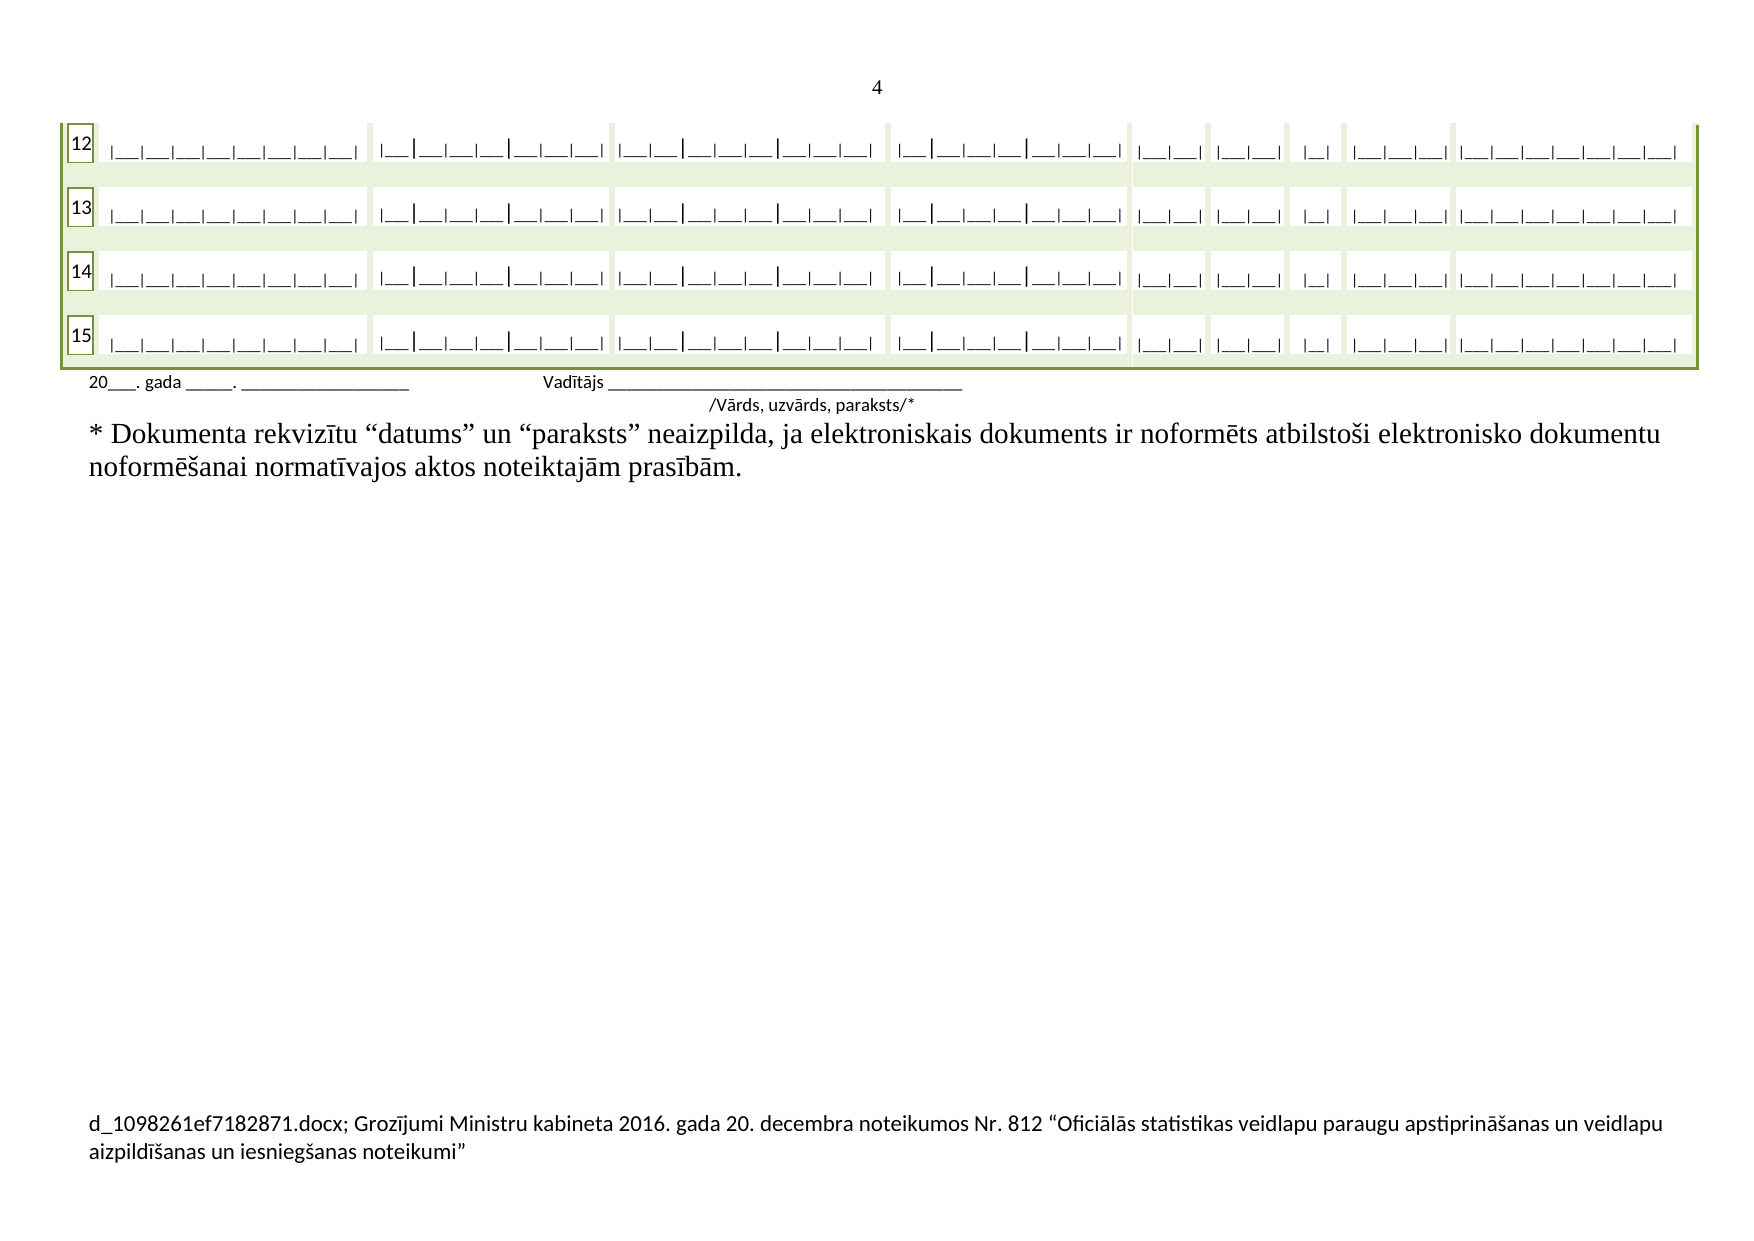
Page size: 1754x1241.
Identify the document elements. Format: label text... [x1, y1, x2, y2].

table_cell [1450, 226, 1456, 251]
table_cell [891, 290, 1127, 315]
table_cell |___|___| [1211, 315, 1284, 354]
table_cell [68, 355, 93, 367]
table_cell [891, 123, 1127, 162]
table_cell [609, 226, 615, 251]
table_cell [1284, 251, 1290, 290]
table_cell |___|___|___|___|___|___|___| [891, 251, 1127, 290]
table_cell |___|___| [1133, 251, 1205, 290]
table_cell [609, 162, 615, 187]
table_cell [1341, 354, 1347, 367]
table_cell [609, 187, 615, 226]
table_cell [885, 162, 891, 187]
table_cell [609, 123, 615, 162]
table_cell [373, 123, 609, 162]
table_cell |__| [1290, 315, 1341, 354]
table_cell |___|___|___|___|___|___|___| [1456, 315, 1692, 354]
table_cell [373, 162, 609, 187]
table_cell 15 [69, 317, 92, 354]
table_cell [615, 290, 885, 315]
table_cell [1284, 354, 1290, 367]
table_cell [1205, 162, 1211, 187]
table_cell [68, 291, 93, 315]
table_cell [1692, 162, 1696, 187]
table_cell [1290, 162, 1341, 187]
table_cell [1284, 315, 1290, 354]
table_cell [615, 226, 885, 251]
table_cell |___|___| [1133, 123, 1205, 162]
table_cell |___|___|___|___|___|___|___|___| [615, 251, 885, 290]
table_cell |___|___|___|___|___|___|___| [373, 187, 609, 226]
table_cell [367, 187, 373, 226]
table_cell [63, 290, 68, 315]
table_cell [891, 162, 1127, 187]
table_cell [1450, 315, 1456, 354]
table_cell |___|___|___| [1347, 187, 1450, 226]
table_cell |___|___| [1133, 187, 1205, 226]
table_cell [891, 226, 1127, 251]
table_cell 13 [69, 189, 92, 226]
table_cell [99, 354, 367, 367]
table_cell [1127, 123, 1132, 162]
table_cell [1347, 290, 1450, 315]
table_cell [1205, 315, 1211, 354]
table_cell |__| [1290, 123, 1341, 162]
table_cell |___|___|___|___|___|___|___|___| [615, 315, 885, 354]
table_cell |___|___|___|___|___|___|___| [1456, 187, 1692, 226]
table_cell [1290, 290, 1341, 315]
table_cell [1284, 187, 1290, 226]
table_cell [609, 354, 615, 367]
text 20___. gada _____. __________________ Vadītājs ______________________________________ [89, 370, 1665, 393]
table_cell [63, 162, 68, 187]
table_cell [1456, 290, 1692, 315]
table_cell [885, 123, 891, 162]
table_cell [63, 251, 67, 290]
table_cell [1456, 123, 1692, 162]
table_cell [885, 354, 891, 367]
table_cell [1127, 251, 1132, 290]
table_cell [1284, 290, 1290, 315]
table_cell [367, 226, 373, 251]
table_cell [1205, 226, 1211, 251]
table_cell [1450, 251, 1456, 290]
table_cell [1450, 162, 1456, 187]
table_cell [1347, 226, 1450, 251]
table_cell 12 [69, 125, 92, 162]
table_cell [609, 315, 615, 354]
table_cell [94, 187, 99, 226]
table_cell [93, 290, 99, 315]
table_cell [367, 315, 373, 354]
table_cell [1692, 290, 1696, 315]
table_cell [99, 226, 367, 251]
table_cell [1290, 354, 1341, 367]
table_cell [1127, 315, 1132, 354]
table_cell [93, 226, 99, 251]
table_cell |___|___|___|___|___|___|___| [373, 315, 609, 354]
table_cell [1205, 354, 1211, 367]
table_cell [373, 290, 609, 315]
table_cell [1341, 123, 1347, 162]
table_cell [99, 162, 367, 187]
table_cell [373, 226, 609, 251]
table_cell [1341, 251, 1347, 290]
table_cell |___|___|___| [1347, 315, 1450, 354]
table_cell |__| [1290, 251, 1341, 290]
table_cell [63, 354, 68, 367]
table_cell [885, 290, 891, 315]
table_cell |___|___| [1211, 251, 1284, 290]
table_cell [1205, 251, 1211, 290]
table_cell |__| [1290, 187, 1341, 226]
table_cell [68, 163, 93, 187]
table_cell [1211, 226, 1284, 251]
table_cell [1205, 123, 1211, 162]
table_cell [68, 227, 93, 251]
table_cell [1133, 162, 1205, 187]
table_cell |___|___|___|___|___|___|___| [891, 315, 1127, 354]
table_cell [1211, 290, 1284, 315]
table_cell [1284, 123, 1290, 162]
table_cell [1341, 290, 1347, 315]
table_cell [94, 315, 99, 354]
table_cell [1450, 354, 1456, 367]
table_cell [1347, 354, 1450, 367]
table_cell [367, 251, 373, 290]
table_cell [1127, 162, 1132, 187]
table_cell [1284, 226, 1290, 251]
table_cell |___|___|___| [1347, 123, 1450, 162]
table_cell [1341, 187, 1347, 226]
table_cell [1692, 187, 1696, 226]
table_cell |___|___|___|___|___|___|___|___| [99, 315, 367, 354]
table_cell [1127, 226, 1132, 251]
table_cell |___|___|___|___|___|___|___| [891, 187, 1127, 226]
table_cell [1133, 290, 1205, 315]
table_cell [615, 123, 885, 162]
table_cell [99, 123, 367, 162]
table_cell |___|___|___|___|___|___|___|___| [615, 187, 885, 226]
table_cell [885, 187, 891, 226]
table_cell [1205, 187, 1211, 226]
table_cell [1450, 123, 1456, 162]
table_cell [1692, 354, 1696, 367]
table_cell [94, 123, 99, 162]
table_cell [63, 226, 68, 251]
table_cell [367, 354, 373, 367]
table_cell [1456, 226, 1692, 251]
table_cell [63, 123, 67, 162]
table_cell [94, 251, 99, 290]
table_cell [63, 315, 67, 354]
table_cell [1133, 226, 1205, 251]
table_cell [63, 187, 67, 226]
table_cell [615, 162, 885, 187]
table_cell [1347, 162, 1450, 187]
table_cell |___|___|___|___|___|___|___|___| [99, 187, 367, 226]
table_cell [1341, 315, 1347, 354]
table_cell [1127, 290, 1132, 315]
table_cell |___|___| [1133, 315, 1205, 354]
table_cell |___|___|___|___|___|___|___| [1456, 251, 1692, 290]
table_cell [1692, 226, 1696, 251]
table_cell [1450, 187, 1456, 226]
table_cell |___|___| [1211, 187, 1284, 226]
table_cell [609, 290, 615, 315]
table_cell [367, 123, 373, 162]
table_cell [1341, 226, 1347, 251]
text * Dokumenta rekvizītu “datums” un “paraksts” neaizpilda, ja elektroniskais dokuments ir noformēts atbilstoši elektronisko dokumentu noformēšanai normatīvajos aktos noteiktajām prasībām. [89, 416, 1665, 483]
table_cell [1284, 162, 1290, 187]
table_cell [885, 315, 891, 354]
table_cell [367, 162, 373, 187]
table_cell 14 [69, 253, 92, 290]
table_cell |___|___|___| [1347, 251, 1450, 290]
table_cell [609, 251, 615, 290]
table_cell [1211, 162, 1284, 187]
table_cell [1127, 354, 1132, 367]
table_cell [1456, 162, 1692, 187]
table_cell [615, 354, 885, 367]
table_cell [367, 290, 373, 315]
table_cell [1341, 162, 1347, 187]
table_cell |___|___|___|___|___|___|___| [373, 251, 609, 290]
table_cell [99, 290, 367, 315]
table_cell [93, 162, 99, 187]
table_cell [1692, 251, 1696, 290]
table_cell [1211, 354, 1284, 367]
table_cell [885, 251, 891, 290]
table_cell [891, 354, 1127, 367]
table_cell [1205, 290, 1211, 315]
table_cell [1290, 226, 1341, 251]
table_cell [1127, 187, 1132, 226]
table_cell [1456, 354, 1692, 367]
table_cell [373, 354, 609, 367]
table_cell [93, 354, 99, 367]
table_cell [1450, 290, 1456, 315]
table_cell [1692, 123, 1698, 162]
table_cell [885, 226, 891, 251]
table_cell [1692, 315, 1696, 354]
table_cell |___|___|___|___|___|___|___|___| [99, 251, 367, 290]
text /Vārds, uzvārds, paraksts/* [89, 393, 1665, 416]
table_cell |___|___| [1211, 123, 1284, 162]
table_cell [1133, 354, 1205, 367]
